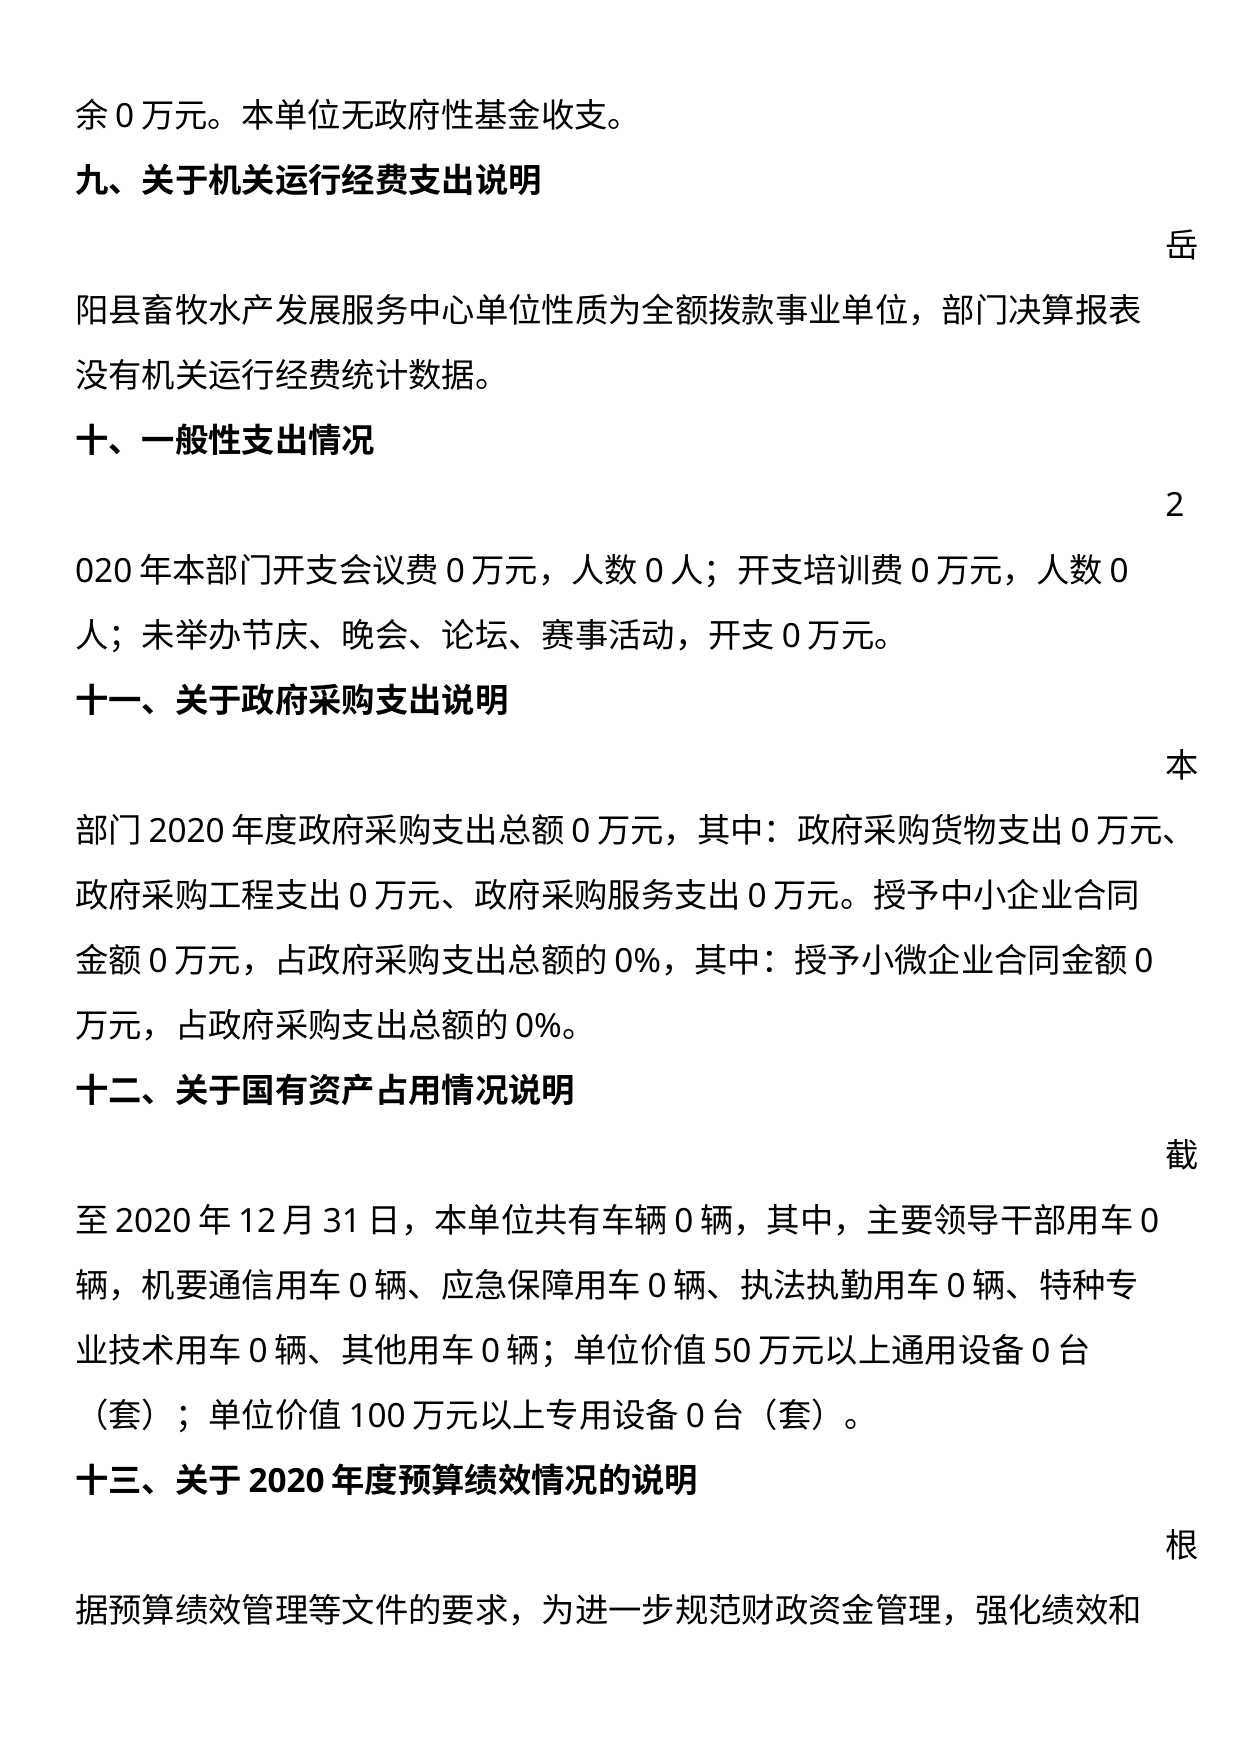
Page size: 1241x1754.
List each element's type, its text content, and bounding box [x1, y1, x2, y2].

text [75, 81, 1165, 146]
text 十二、关于国有资产占用情况说明 [75, 1056, 1165, 1121]
text 岳阳县畜牧水产发展服务中心单位性质为全额拨款事业单位，部门决算报表没有机关运行经费统计数据。 [75, 211, 1165, 406]
text 十一、关于政府采购支出说明 [75, 666, 1165, 731]
text 十、一般性支出情况 [75, 406, 1165, 471]
text 九、关于机关运行经费支出说明 [75, 146, 1165, 211]
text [75, 1511, 1165, 1641]
text 截至2020年12月31日，本单位共有车辆0辆，其中，主要领导干部用车0辆，机要通信用车0辆、应急保障用车0辆、执法执勤用车0辆、特种专业技术用车0辆、其他用车0辆；单位价值50万元以上通用设备0台（套）；单位价值100万元以上专用设备0台（套）。 [75, 1121, 1165, 1446]
text 十三、关于2020年度预算绩效情况的说明 [75, 1446, 1165, 1511]
text 本部门2020年度政府采购支出总额0万元，其中：政府采购货物支出0万元、政府采购工程支出0万元、政府采购服务支出0万元。授予中小企业合同金额0万元，占政府采购支出总额的0%，其中：授予小微企业合同金额0万元，占政府采购支出总额的0%。 [75, 731, 1165, 1056]
text 2020年本部门开支会议费0万元，人数0人；开支培训费0万元，人数0人；未举办节庆、晚会、论坛、赛事活动，开支0万元。 [75, 471, 1165, 666]
